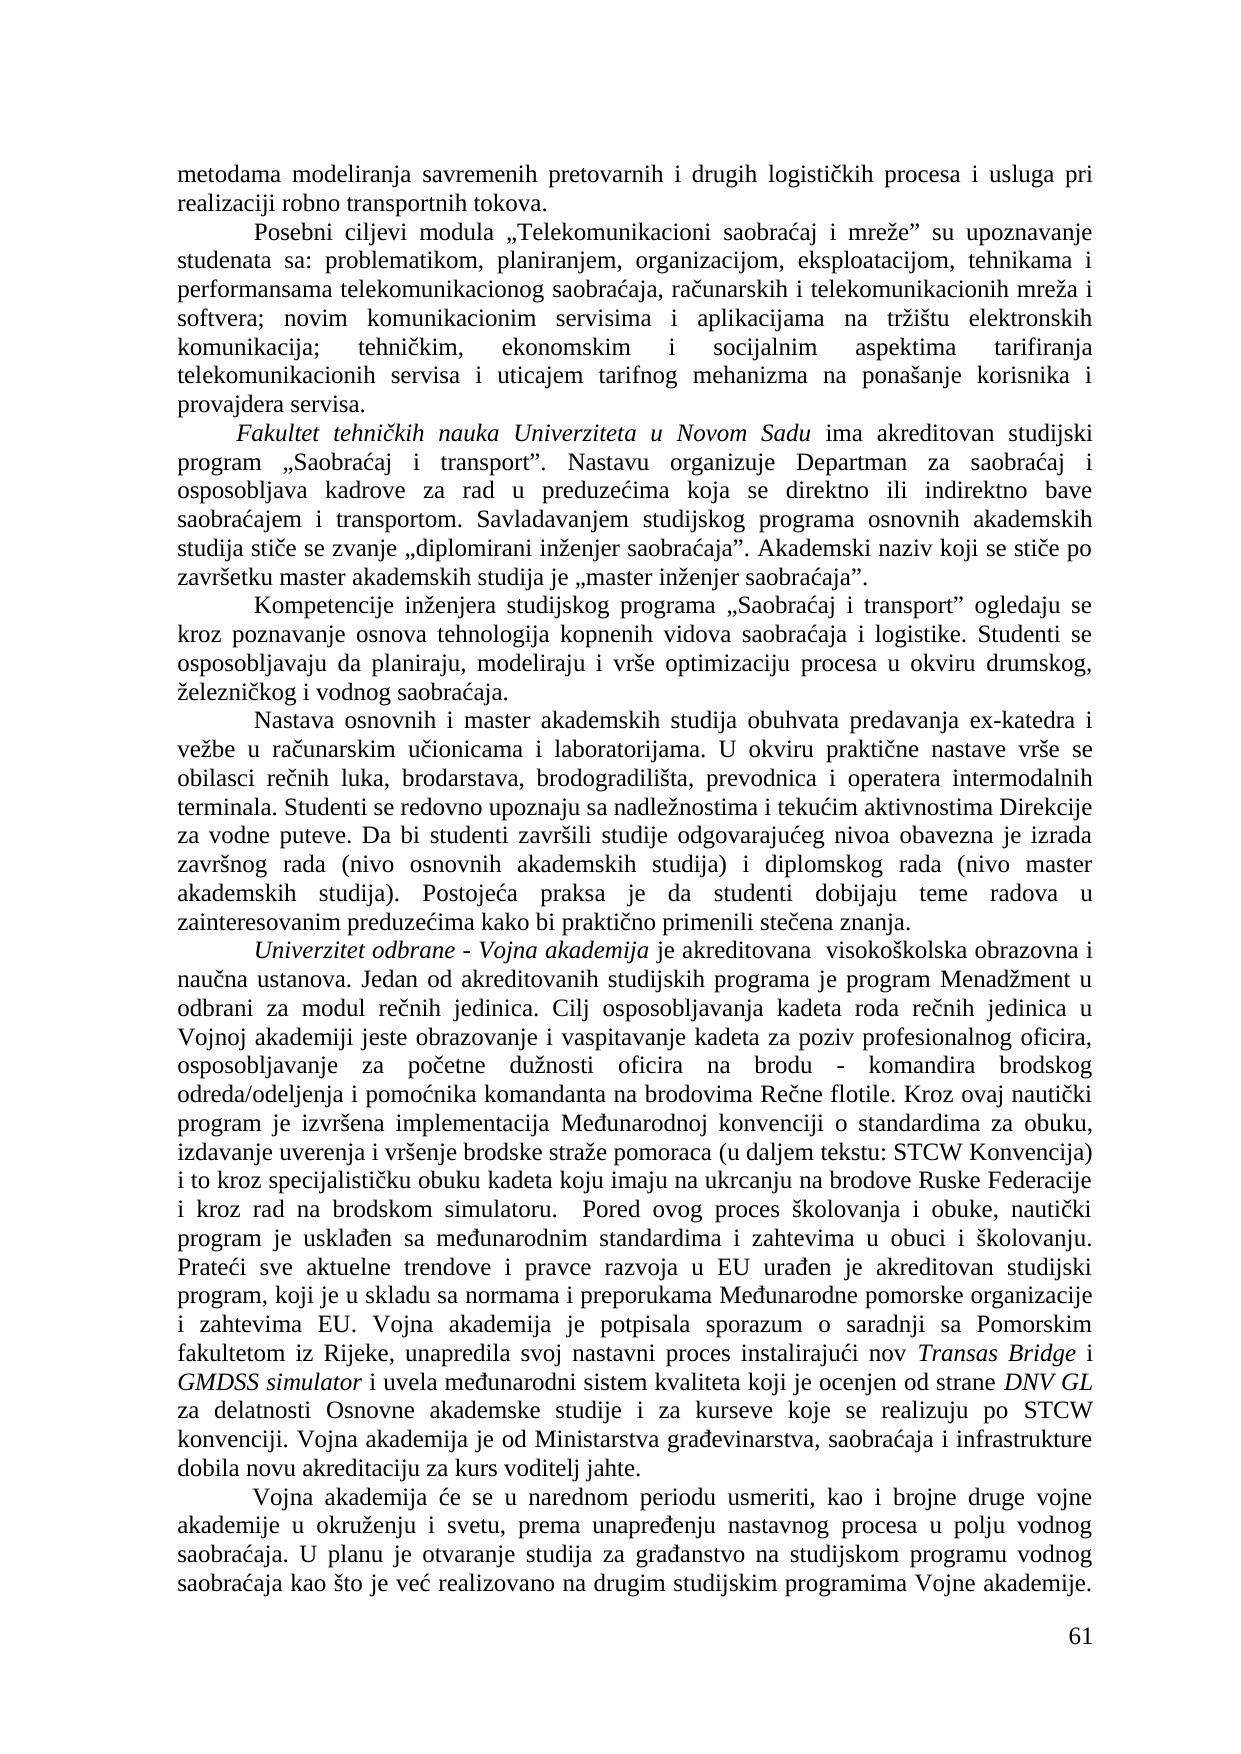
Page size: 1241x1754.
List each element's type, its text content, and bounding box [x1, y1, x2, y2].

text Nastava osnovnih i master akademskih studija obuhvata predavanja ex-katedra i vežbe u računarskim učionicama i laboratorijama. U okviru praktične nastave vrše se obilasci rečnih luka, brodarstava, brodogradilišta, prevodnica i operatera intermodalnih terminala. Studenti se redovno upoznaju sa nadležnostima i tekućim aktivnostima Direkcije za vodne puteve. Da bi studenti završili studije odgovarajućeg nivoa obavezna je izrada završnog rada (nivo osnovnih akademskih studija) i diplomskog rada (nivo master akademskih studija). Postojeća praksa je da studenti dobijaju teme radova u zainteresovanim preduzećima kako bi praktično primenili stečena znanja. [177, 706, 1093, 936]
text Posebni ciljevi modula „Telekomunikacioni saobraćaj i mreže” su upoznavanje studenata sa: problematikom, planiranjem, organizacijom, eksploatacijom, tehnikama i performansama telekomunikacionog saobraćaja, računarskih i telekomunikacionih mreža i softvera; novim komunikacionim servisima i aplikacijama na tržištu elektronskih komunikacija; tehničkim, ekonomskim i socijalnim aspektima tarifiranja telekomunikacionih servisa i uticajem tarifnog mehanizma na ponašanje korisnika i provajdera servisa. [177, 217, 1093, 418]
text Univerzitet odbrane - Vojna akademija je akreditovana visokoškolska obrazovna i naučna ustanova. Jedan od akreditovanih studijskih programa je program Menadžment u odbrani za modul rečnih jedinica. Cilj osposobljavanja kadeta roda rečnih jedinica u Vojnoj akademiji jeste obrazovanje i vaspitavanje kadeta za poziv profesionalnog oficira, osposobljavanje za početne dužnosti oficira na brodu - komandira brodskog odreda/odeljenja i pomoćnika komandanta na brodovima Rečne flotile. Kroz ovaj nautički program je izvršena implementacija Međunarodnoj konvenciji o standardima za obuku, izdavanje uverenja i vršenje brodske straže pomoraca (u daljem tekstu: STCW Konvencija) i to kroz specijalističku obuku kadeta koju imaju na ukrcanju na brodove Ruske Federacije i kroz rad na brodskom simulatoru. Pored ovog proces školovanja i obuke, nautički program je usklađen sa međunarodnim standardima i zahtevima u obuci i školovanju. Prateći sve aktuelne trendove i pravce razvoja u EU urađen je akreditovan studijski program, koji je u skladu sa normama i preporukama Međunarodne pomorske organizacije i zahtevima EU. Vojna akademija je potpisala sporazum o saradnji sa Pomorskim fakultetom iz Rijeke, unapredila svoj nastavni proces instalirajući nov Transas Bridge i GMDSS simulator i uvela međunarodni sistem kvaliteta koji je ocenjen od strane DNV GL za delatnosti Osnovne akademske studije i za kurseve koje se realizuju po STCW konvenciji. Vojna akademija je od Ministarstva građevinarstva, saobraćaja i infrastrukture dobila novu akreditaciju za kurs voditelj jahte. [177, 936, 1093, 1482]
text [177, 1482, 1093, 1597]
text Kompetencije inženjera studijskog programa „Saobraćaj i transport” ogledaju se kroz poznavanje osnova tehnologija kopnenih vidova saobraćaja i logistike. Studenti se osposobljavaju da planiraju, modeliraju i vrše optimizaciju procesa u okviru drumskog, železničkog i vodnog saobraćaja. [177, 591, 1093, 706]
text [177, 159, 1093, 217]
text Fakultet tehničkih nauka Univerziteta u Novom Sadu ima akreditovan studijski program „Saobraćaj i transport”. Nastavu organizuje Departman za saobraćaj i osposobljava kadrove za rad u preduzećima koja se direktno ili indirektno bave saobraćajem i transportom. Savladavanjem studijskog programa osnovnih akademskih studija stiče se zvanje „diplomirani inženjer saobraćaja”. Akademski naziv koji se stiče po završetku master akademskih studija je „master inženjer saobraćaja”. [177, 418, 1093, 591]
